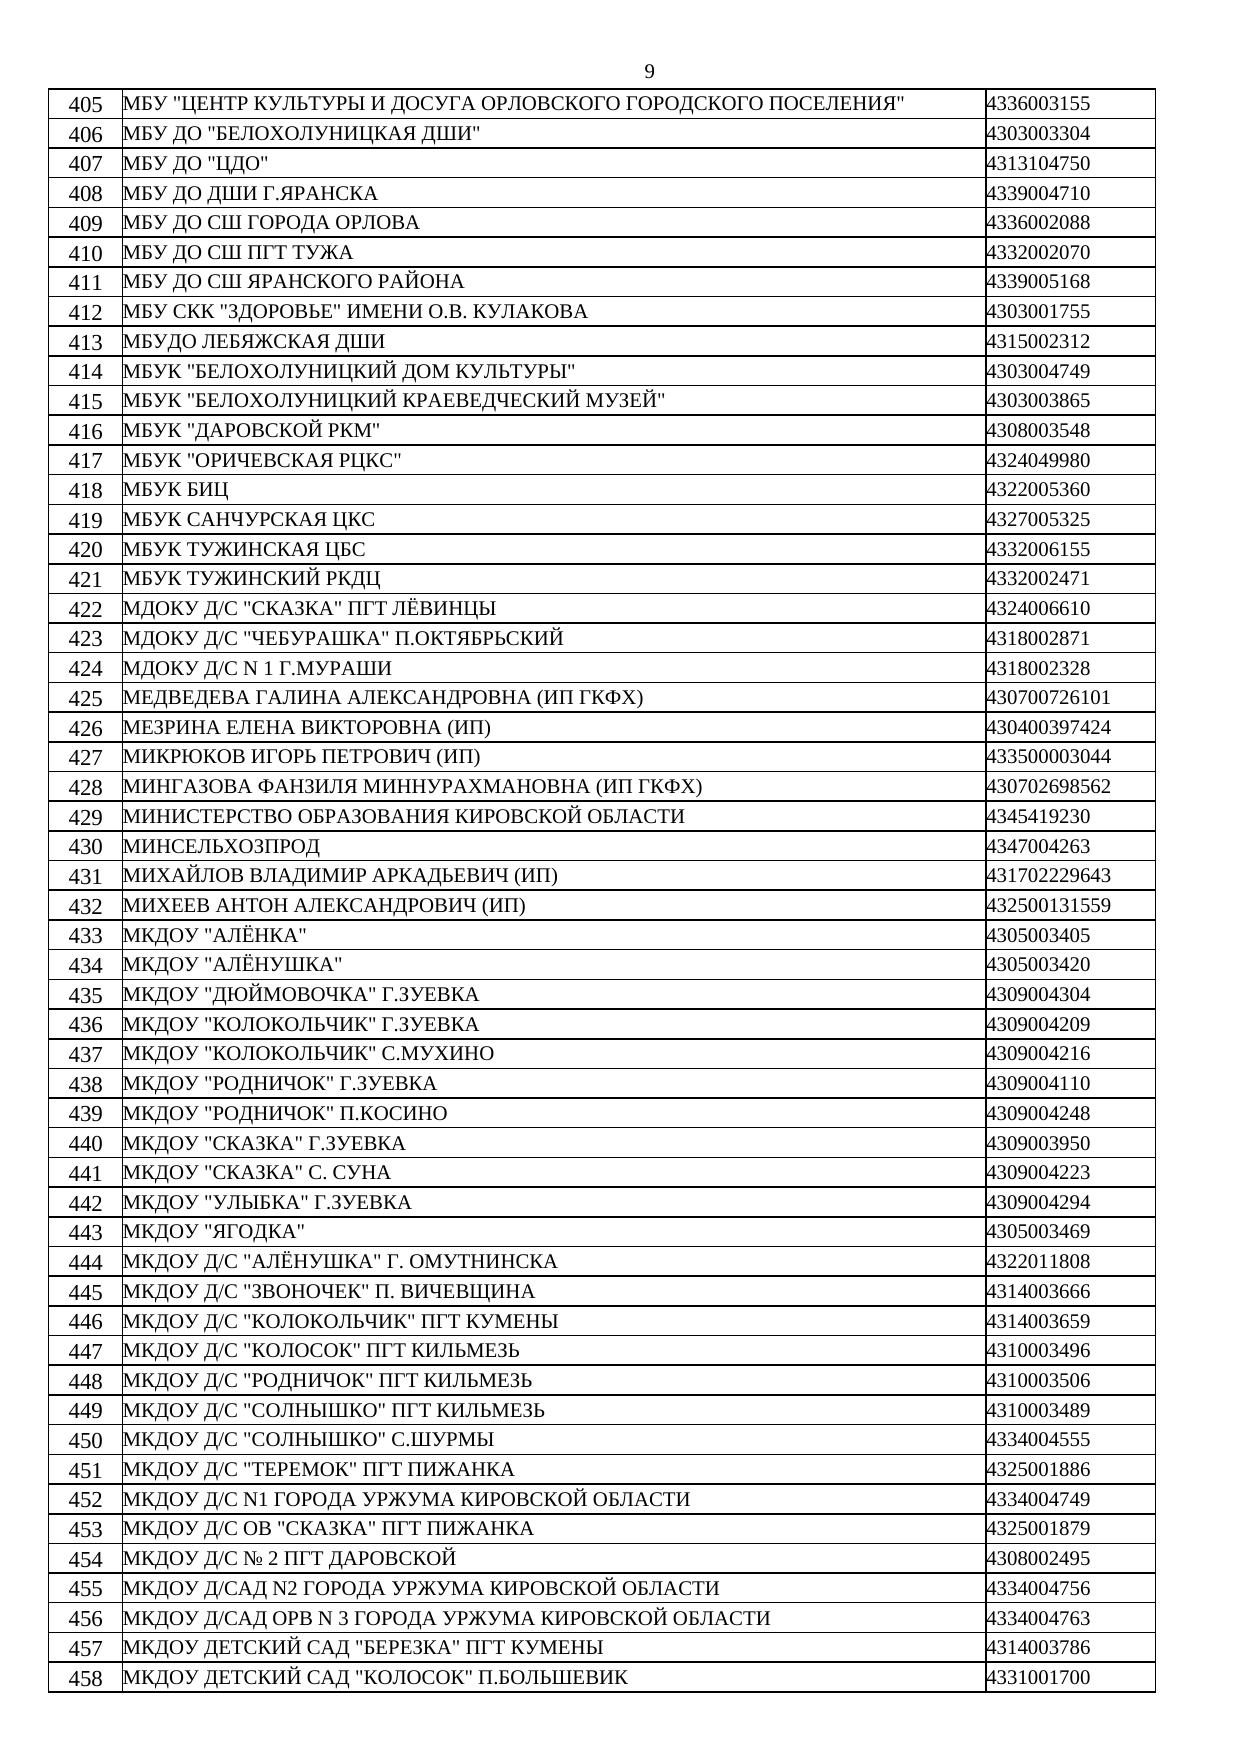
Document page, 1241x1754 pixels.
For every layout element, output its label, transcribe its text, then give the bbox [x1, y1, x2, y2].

table_cell МБУК ТУЖИНСКИЙ РКДЦ [123, 565, 985, 592]
table_cell МКДОУ Д/САД N2 ГОРОДА УРЖУМА КИРОВСКОЙ ОБЛАСТИ [123, 1574, 985, 1602]
table_cell МКДОУ "УЛЫБКА" Г.ЗУЕВКА [123, 1188, 985, 1216]
table_cell 4322005360 [987, 475, 1155, 503]
table_cell 4314003786 [987, 1633, 1155, 1661]
table_cell 4347004263 [987, 832, 1155, 860]
table_cell 426 [49, 713, 122, 741]
table_cell 4303001755 [987, 297, 1155, 325]
table_cell 413 [49, 327, 122, 355]
table_cell МБУ ДО СШ ПГТ ТУЖА [123, 238, 985, 266]
table_cell МКДОУ Д/С "РОДНИЧОК" ПГТ КИЛЬМЕЗЬ [123, 1366, 985, 1394]
table_cell МБУ ДО ДШИ Г.ЯРАНСКА [123, 178, 985, 207]
table_cell 421 [49, 565, 122, 592]
table_cell 429 [49, 802, 122, 830]
table_cell 441 [49, 1158, 122, 1186]
table_cell МКДОУ Д/С "ЗВОНОЧЕК" П. ВИЧЕВЩИНА [123, 1277, 985, 1305]
table_cell МЕЗРИНА ЕЛЕНА ВИКТОРОВНА (ИП) [123, 713, 985, 741]
table_cell 431702229643 [987, 861, 1155, 889]
table_cell МКДОУ Д/С "АЛЁНУШКА" Г. ОМУТНИНСКА [123, 1247, 985, 1275]
table_cell 4336002088 [987, 208, 1155, 236]
table_cell 4305003405 [987, 921, 1155, 949]
table_cell 4332002471 [987, 565, 1155, 592]
table_cell 440 [49, 1128, 122, 1157]
table_cell МКДОУ Д/С "ТЕРЕМОК" ПГТ ПИЖАНКА [123, 1455, 985, 1483]
table_cell 414 [49, 357, 122, 385]
table_cell 420 [49, 535, 122, 563]
table_cell МБУК "БЕЛОХОЛУНИЦКИЙ КРАЕВЕДЧЕСКИЙ МУЗЕЙ" [123, 386, 985, 414]
table_cell МКДОУ ДЕТСКИЙ САД "БЕРЕЗКА" ПГТ КУМЕНЫ [123, 1633, 985, 1661]
table_cell 433 [49, 921, 122, 949]
table_cell МКДОУ Д/С N1 ГОРОДА УРЖУМА КИРОВСКОЙ ОБЛАСТИ [123, 1485, 985, 1513]
table_cell МИХАЙЛОВ ВЛАДИМИР АРКАДЬЕВИЧ (ИП) [123, 861, 985, 889]
table_cell 4309004248 [987, 1099, 1155, 1127]
table_cell МИНСЕЛЬХОЗПРОД [123, 832, 985, 860]
table_cell МДОКУ Д/С "СКАЗКА" ПГТ ЛЁВИНЦЫ [123, 594, 985, 622]
table_cell 4310003489 [987, 1396, 1155, 1424]
table_cell 410 [49, 238, 122, 266]
table_cell 4325001879 [987, 1515, 1155, 1542]
table_cell 417 [49, 446, 122, 474]
table_cell 4305003469 [987, 1218, 1155, 1246]
table_cell 4327005325 [987, 505, 1155, 533]
table_cell МБУК САНЧУРСКАЯ ЦКС [123, 505, 985, 533]
table_cell МИХЕЕВ АНТОН АЛЕКСАНДРОВИЧ (ИП) [123, 891, 985, 919]
table_cell МКДОУ ДЕТСКИЙ САД "КОЛОСОК" П.БОЛЬШЕВИК [123, 1663, 985, 1691]
table_cell 4332002070 [987, 238, 1155, 266]
table_cell 419 [49, 505, 122, 533]
table_cell 4310003496 [987, 1336, 1155, 1364]
table_cell 4339004710 [987, 178, 1155, 207]
table_cell 4308003548 [987, 416, 1155, 444]
table_cell 422 [49, 594, 122, 622]
table_cell МКДОУ Д/С "СОЛНЫШКО" ПГТ КИЛЬМЕЗЬ [123, 1396, 985, 1424]
table_cell 4303003304 [987, 119, 1155, 147]
table_cell 437 [49, 1040, 122, 1067]
table_cell 442 [49, 1188, 122, 1216]
table_cell 427 [49, 743, 122, 771]
table_cell МБУК "ОРИЧЕВСКАЯ РЦКС" [123, 446, 985, 474]
table_cell 436 [49, 1010, 122, 1038]
table_cell МКДОУ Д/САД ОРВ N 3 ГОРОДА УРЖУМА КИРОВСКОЙ ОБЛАСТИ [123, 1603, 985, 1632]
table_cell 412 [49, 297, 122, 325]
table_cell 448 [49, 1366, 122, 1394]
table_cell 4303004749 [987, 357, 1155, 385]
table_cell 416 [49, 416, 122, 444]
table_cell 456 [49, 1603, 122, 1632]
table_cell 4314003659 [987, 1307, 1155, 1335]
table_cell 428 [49, 772, 122, 800]
table_cell 4339005168 [987, 268, 1155, 296]
table_cell МЕДВЕДЕВА ГАЛИНА АЛЕКСАНДРОВНА (ИП ГКФХ) [123, 683, 985, 711]
table_cell 4324049980 [987, 446, 1155, 474]
table_cell 411 [49, 268, 122, 296]
table_cell 4334004756 [987, 1574, 1155, 1602]
table_cell 458 [49, 1663, 122, 1691]
table_cell МКДОУ "ЯГОДКА" [123, 1218, 985, 1246]
table_cell 430 [49, 832, 122, 860]
table_cell МБУ "ЦЕНТР КУЛЬТУРЫ И ДОСУГА ОРЛОВСКОГО ГОРОДСКОГО ПОСЕЛЕНИЯ" [123, 90, 985, 117]
table_cell 4318002328 [987, 653, 1155, 682]
table_cell 4309004304 [987, 980, 1155, 1008]
table_cell 4325001886 [987, 1455, 1155, 1483]
table_cell МБУ ДО СШ ГОРОДА ОРЛОВА [123, 208, 985, 236]
table_cell МБУ ДО СШ ЯРАНСКОГО РАЙОНА [123, 268, 985, 296]
table_cell 449 [49, 1396, 122, 1424]
table_cell 405 [49, 90, 122, 117]
table_cell 432 [49, 891, 122, 919]
table_cell 4331001700 [987, 1663, 1155, 1691]
table_cell 435 [49, 980, 122, 1008]
table_cell 4309003950 [987, 1128, 1155, 1157]
table_cell 431 [49, 861, 122, 889]
table_cell МБУК "ДАРОВСКОЙ РКМ" [123, 416, 985, 444]
table_cell 418 [49, 475, 122, 503]
table_cell 423 [49, 624, 122, 652]
table_cell 409 [49, 208, 122, 236]
table_cell 4334004555 [987, 1425, 1155, 1453]
table_cell 407 [49, 149, 122, 177]
table_cell МБУ ДО "ЦДО" [123, 149, 985, 177]
table_cell МКДОУ "ДЮЙМОВОЧКА" Г.ЗУЕВКА [123, 980, 985, 1008]
table_cell МБУК "БЕЛОХОЛУНИЦКИЙ ДОМ КУЛЬТУРЫ" [123, 357, 985, 385]
table_cell МКДОУ "РОДНИЧОК" П.КОСИНО [123, 1099, 985, 1127]
table_cell МКДОУ "КОЛОКОЛЬЧИК" С.МУХИНО [123, 1040, 985, 1067]
table_cell МКДОУ "РОДНИЧОК" Г.ЗУЕВКА [123, 1069, 985, 1097]
table_cell 4309004216 [987, 1040, 1155, 1067]
table_cell МИНИСТЕРСТВО ОБРАЗОВАНИЯ КИРОВСКОЙ ОБЛАСТИ [123, 802, 985, 830]
table_cell 4309004110 [987, 1069, 1155, 1097]
table_cell МИНГАЗОВА ФАНЗИЛЯ МИННУРАХМАНОВНА (ИП ГКФХ) [123, 772, 985, 800]
table_cell 4345419230 [987, 802, 1155, 830]
table_cell 4313104750 [987, 149, 1155, 177]
table_cell 433500003044 [987, 743, 1155, 771]
table_cell 444 [49, 1247, 122, 1275]
table_cell МКДОУ Д/С "КОЛОКОЛЬЧИК" ПГТ КУМЕНЫ [123, 1307, 985, 1335]
table_cell 450 [49, 1425, 122, 1453]
table_cell 434 [49, 950, 122, 978]
table_cell 425 [49, 683, 122, 711]
table_cell 455 [49, 1574, 122, 1602]
table_cell 457 [49, 1633, 122, 1661]
table_cell МБУ ДО "БЕЛОХОЛУНИЦКАЯ ДШИ" [123, 119, 985, 147]
table_cell 446 [49, 1307, 122, 1335]
table_cell МБУ СКК "ЗДОРОВЬЕ" ИМЕНИ О.В. КУЛАКОВА [123, 297, 985, 325]
table_cell МКДОУ "КОЛОКОЛЬЧИК" Г.ЗУЕВКА [123, 1010, 985, 1038]
table_cell МКДОУ "СКАЗКА" С. СУНА [123, 1158, 985, 1186]
table_cell 4334004749 [987, 1485, 1155, 1513]
table_cell 406 [49, 119, 122, 147]
table_cell 454 [49, 1544, 122, 1572]
table_cell 4309004209 [987, 1010, 1155, 1038]
table_cell 452 [49, 1485, 122, 1513]
table_cell МБУДО ЛЕБЯЖСКАЯ ДШИ [123, 327, 985, 355]
table_cell 408 [49, 178, 122, 207]
table_cell 4308002495 [987, 1544, 1155, 1572]
table_cell 4332006155 [987, 535, 1155, 563]
table_cell 447 [49, 1336, 122, 1364]
table_cell 443 [49, 1218, 122, 1246]
table_cell 4303003865 [987, 386, 1155, 414]
table_cell 4318002871 [987, 624, 1155, 652]
table_cell 4305003420 [987, 950, 1155, 978]
table_cell 445 [49, 1277, 122, 1305]
table_cell 424 [49, 653, 122, 682]
table_cell МБУК БИЦ [123, 475, 985, 503]
table_cell МКДОУ Д/С № 2 ПГТ ДАРОВСКОЙ [123, 1544, 985, 1572]
table_cell 4334004763 [987, 1603, 1155, 1632]
table_cell 453 [49, 1515, 122, 1542]
table_cell 439 [49, 1099, 122, 1127]
table_cell МКДОУ Д/С ОВ "СКАЗКА" ПГТ ПИЖАНКА [123, 1515, 985, 1542]
table_cell 430700726101 [987, 683, 1155, 711]
table_cell 438 [49, 1069, 122, 1097]
table_cell МБУК ТУЖИНСКАЯ ЦБС [123, 535, 985, 563]
table_cell 432500131559 [987, 891, 1155, 919]
table_cell 430400397424 [987, 713, 1155, 741]
table_cell 4310003506 [987, 1366, 1155, 1394]
table_cell МКДОУ "АЛЁНУШКА" [123, 950, 985, 978]
table_cell 430702698562 [987, 772, 1155, 800]
table_cell 4309004294 [987, 1188, 1155, 1216]
table_cell 4315002312 [987, 327, 1155, 355]
table_cell МКДОУ "СКАЗКА" Г.ЗУЕВКА [123, 1128, 985, 1157]
table_cell 4309004223 [987, 1158, 1155, 1186]
table_cell МИКРЮКОВ ИГОРЬ ПЕТРОВИЧ (ИП) [123, 743, 985, 771]
table_cell МКДОУ Д/С "КОЛОСОК" ПГТ КИЛЬМЕЗЬ [123, 1336, 985, 1364]
table_cell МДОКУ Д/С "ЧЕБУРАШКА" П.ОКТЯБРЬСКИЙ [123, 624, 985, 652]
table_cell 4336003155 [987, 90, 1155, 117]
table_cell 4314003666 [987, 1277, 1155, 1305]
table_cell 451 [49, 1455, 122, 1483]
table_cell 415 [49, 386, 122, 414]
table_cell МКДОУ "АЛЁНКА" [123, 921, 985, 949]
table_cell МДОКУ Д/С N 1 Г.МУРАШИ [123, 653, 985, 682]
table_cell МКДОУ Д/С "СОЛНЫШКО" С.ШУРМЫ [123, 1425, 985, 1453]
table_cell 4322011808 [987, 1247, 1155, 1275]
table_cell 4324006610 [987, 594, 1155, 622]
